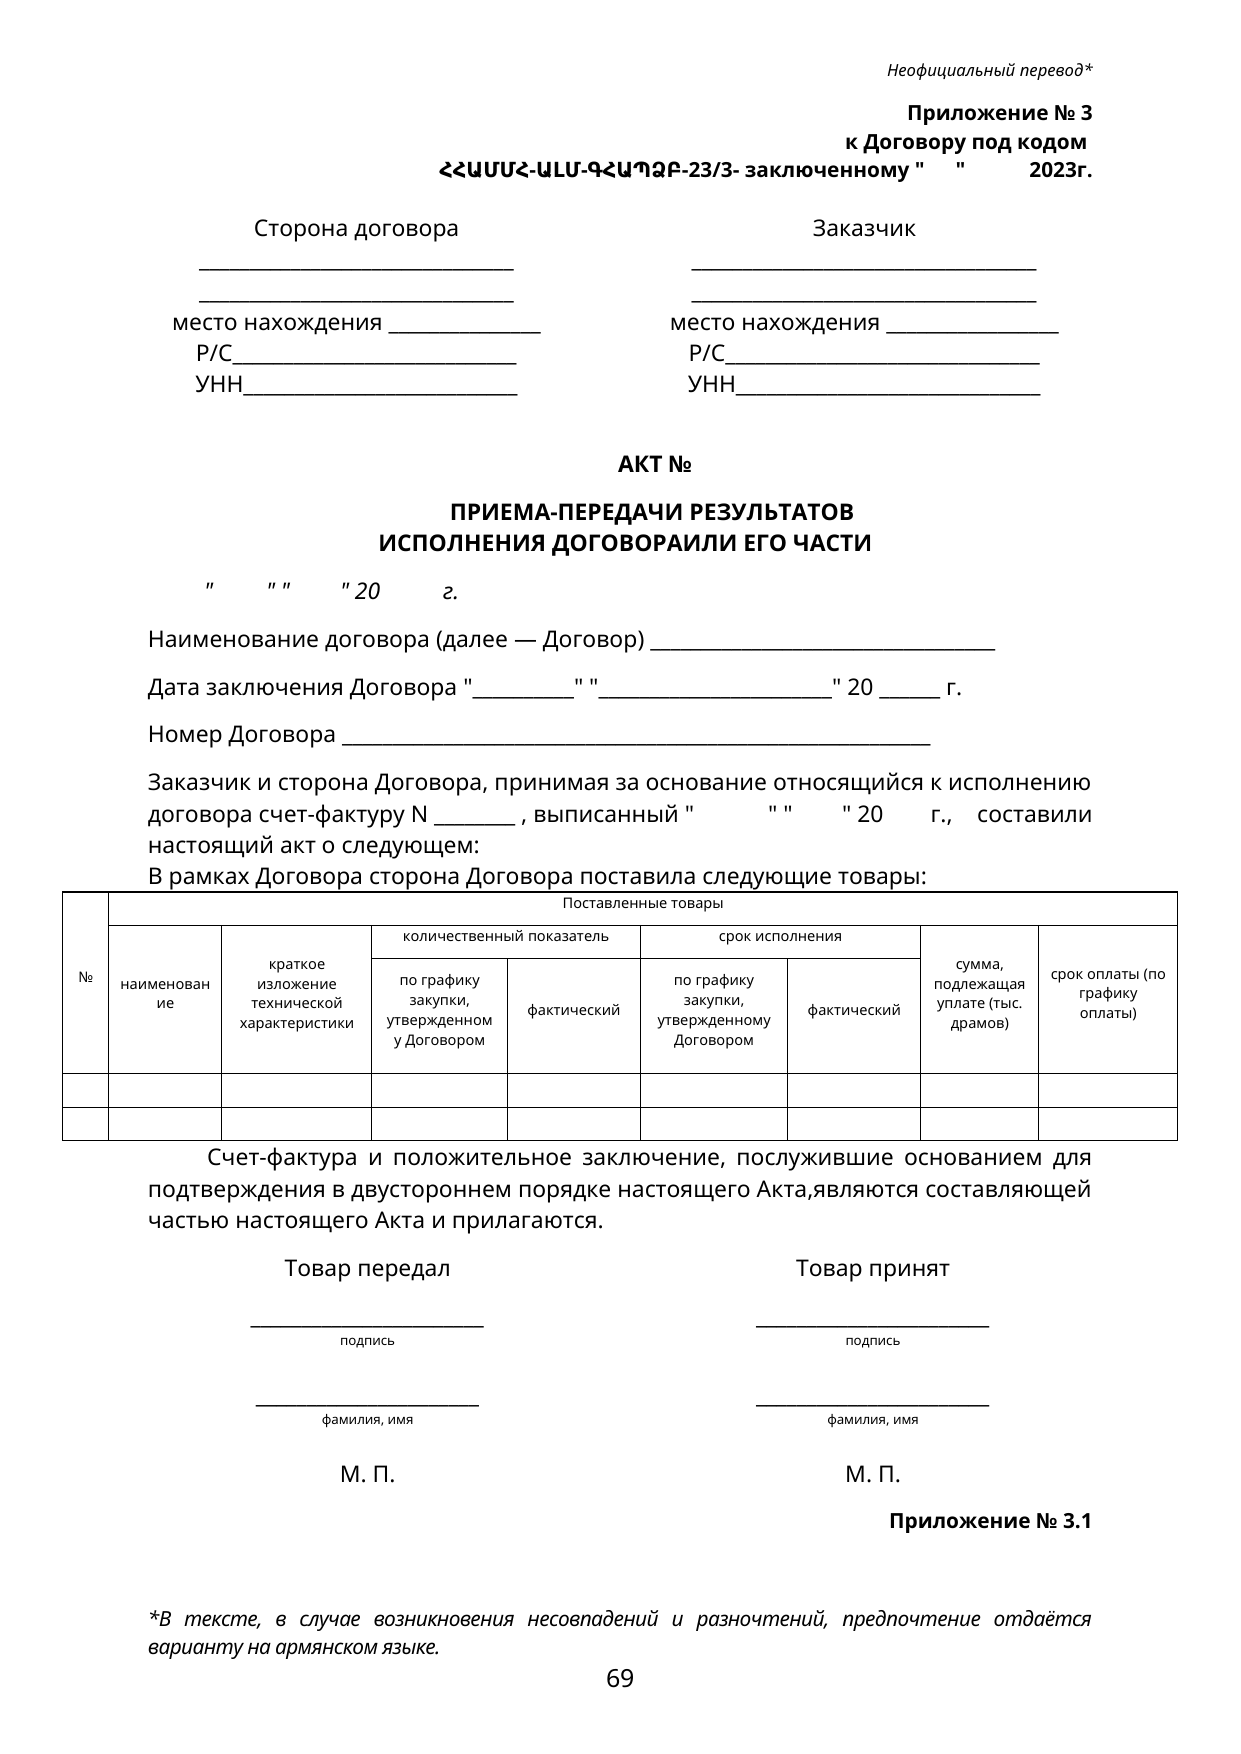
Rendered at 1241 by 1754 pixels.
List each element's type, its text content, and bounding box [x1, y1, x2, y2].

table_cell М. П. [115, 1458, 620, 1506]
table_cell краткое изложение технической характеристики [222, 926, 371, 1073]
table_header Заказчик __________________________________ __________________________________ место нахождения _________________ Р/С_______________________________ УНН______________________________ [601, 212, 1128, 400]
text Счет-фактура и положительное заключение, послужившие основанием для подтверждения в двустороннем порядке настоящего Акта,являются составляющей частью настоящего Акта и прилагаются. [148, 1141, 1092, 1235]
table_cell фактический [508, 959, 640, 1073]
table_cell [788, 1074, 920, 1107]
table_cell _______________________ подпись [620, 1300, 1126, 1379]
table_cell [508, 1074, 640, 1107]
text Дата заключения Договора "__________" "_______________________" 20 ______ г. [148, 671, 1092, 702]
table_cell [1039, 1108, 1177, 1140]
table_cell [372, 1074, 507, 1107]
table_header Товар передал [115, 1252, 620, 1299]
text В рамках Договора сторона Договора поставила следующие товары: [148, 860, 1092, 891]
text Номер Договора __________________________________________________________ [148, 718, 1092, 750]
text к Договору под кодом ՀՀԱՄՄՀ-ԱԼՄ-ԳՀԱՊՁԲ-23/3- заключенному " " 2023г. [148, 127, 1092, 184]
text " " " " 20 г. [148, 575, 1092, 606]
text ПРИЕМА-ПЕРЕДАЧИ РЕЗУЛЬТАТОВ ИСПОЛНЕНИЯ ДОГОВОРАИЛИ ЕГО ЧАСТИ [207, 496, 1044, 558]
table_cell наименование [109, 926, 221, 1073]
table_cell [222, 1074, 371, 1107]
text Наименование договора (далее — Договор) __________________________________ [148, 623, 1092, 654]
text Приложение № 3.1 [148, 1506, 1092, 1534]
text АКТ № [207, 448, 1044, 479]
table_cell [921, 1108, 1038, 1140]
table_cell [109, 1074, 221, 1107]
table_cell [109, 1108, 221, 1140]
table_cell по графику закупки, утвержденному Договором [372, 959, 507, 1073]
table_header Поставленные товары [109, 893, 1177, 925]
table_cell сумма, подлежащая уплате (тыс. драмов) [921, 926, 1038, 1073]
table_header Товар принят [620, 1252, 1126, 1299]
table_cell [921, 1074, 1038, 1107]
table_cell ______________________ фамилия, имя [115, 1379, 620, 1458]
table_cell срок исполнения [641, 926, 920, 958]
table_cell _______________________ фамилия, имя [620, 1379, 1126, 1458]
text Приложение № 3 [148, 98, 1092, 127]
text Заказчик и сторона Договора, принимая за основание относящийся к исполнению договора счет-фактуру N ________ , выписанный " " " " 20 г., составили настоящий акт о следующем: [148, 766, 1092, 860]
table_cell [788, 1108, 920, 1140]
table_cell [1039, 1074, 1177, 1107]
table_header № [63, 893, 108, 1073]
table_cell М. П. [620, 1458, 1126, 1506]
table_cell [222, 1108, 371, 1140]
table_cell [508, 1108, 640, 1140]
table_cell срок оплаты (по графику оплаты) [1039, 926, 1177, 1073]
table_cell количественный показатель [372, 926, 640, 958]
table_cell [641, 1074, 787, 1107]
table_cell [372, 1108, 507, 1140]
table_cell [63, 1074, 108, 1107]
table_header Сторона договора _______________________________ _______________________________ место нахождения _______________ Р/С____________________________ УНН___________________________ [112, 212, 601, 400]
table_cell _______________________ подпись [115, 1300, 620, 1379]
table_cell фактический [788, 959, 920, 1073]
table_cell [641, 1108, 787, 1140]
table_cell по графику закупки, утвержденному Договором [641, 959, 787, 1073]
table_cell [63, 1108, 108, 1140]
